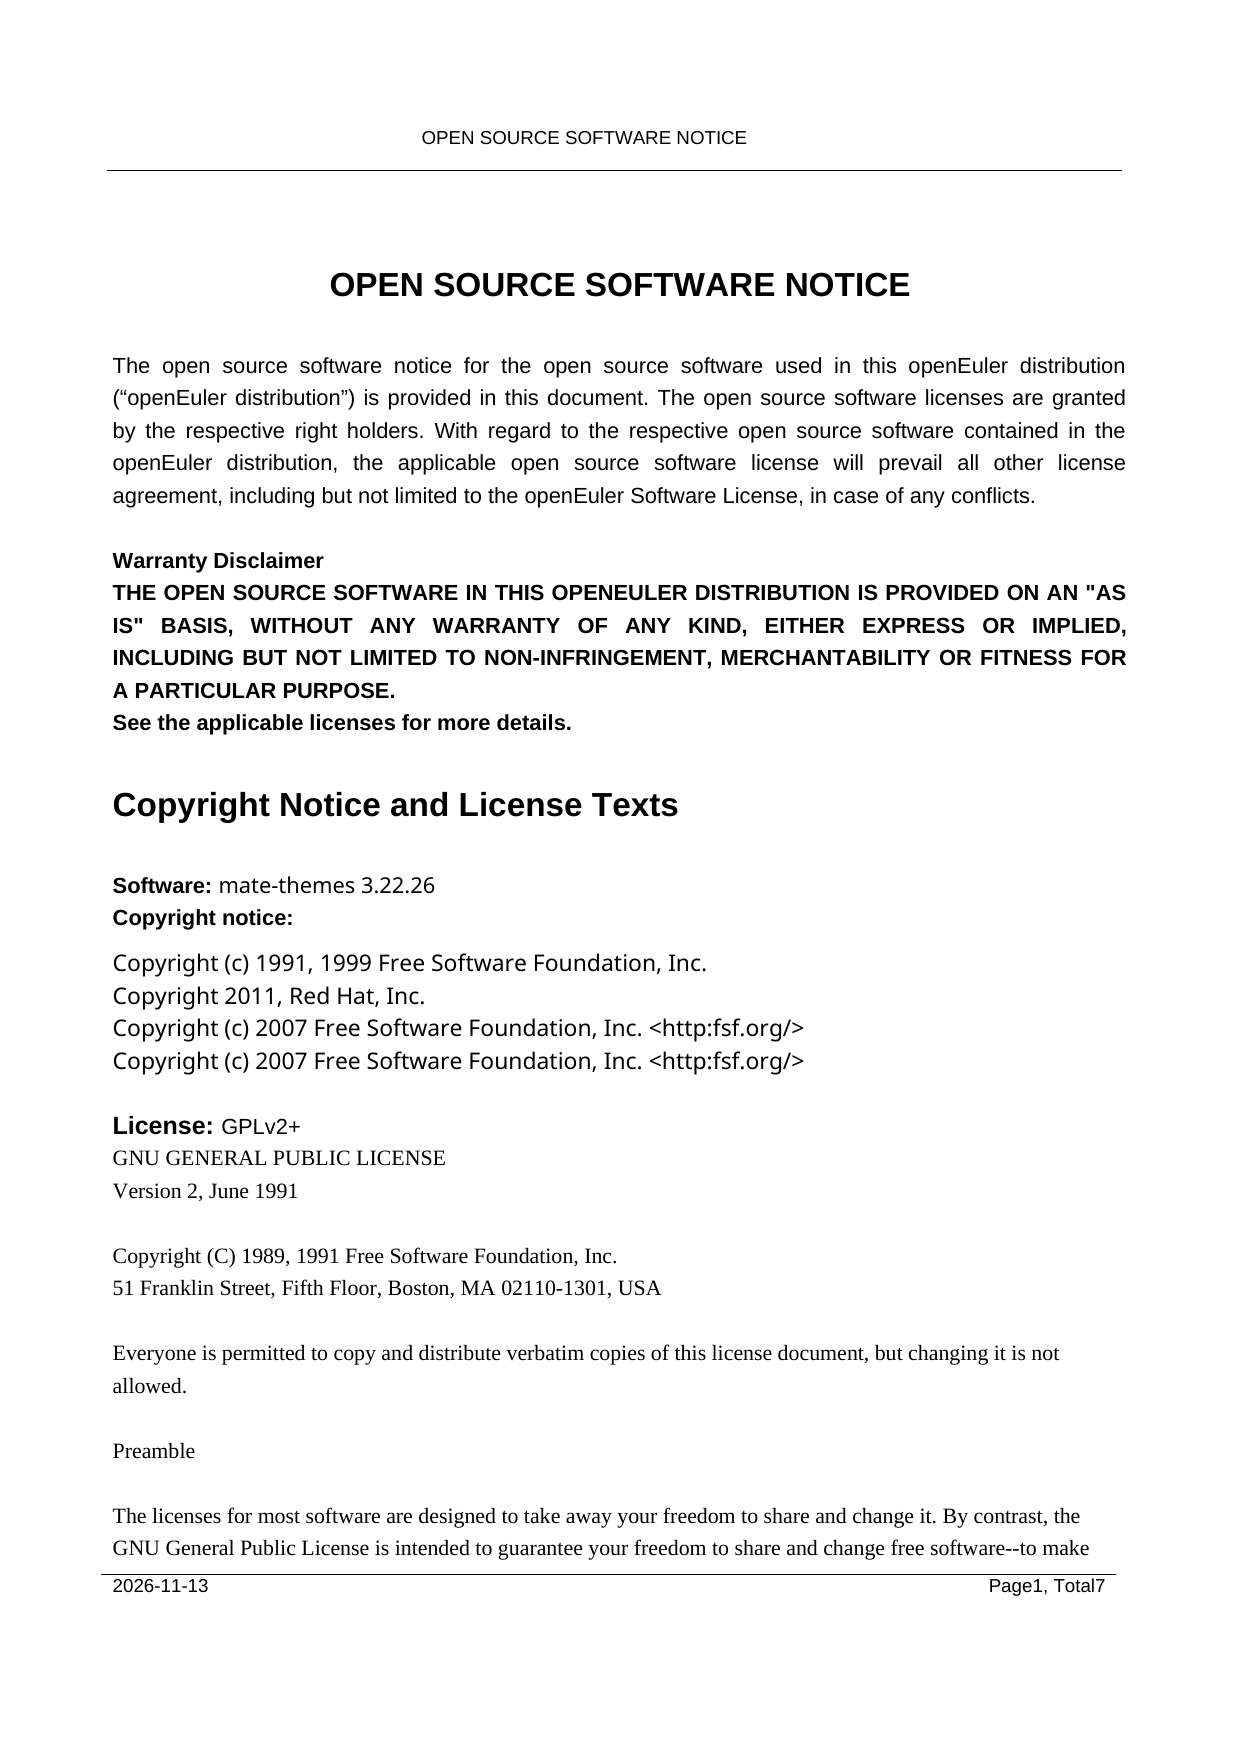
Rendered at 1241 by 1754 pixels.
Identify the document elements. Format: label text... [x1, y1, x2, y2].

text THE OPEN SOURCE SOFTWARE IN THIS OPENEULER DISTRIBUTION IS PROVIDED ON AN "AS IS" BASIS, WITHOUT ANY WARRANTY OF ANY KIND, EITHER EXPRESS OR IMPLIED, INCLUDING BUT NOT LIMITED TO NON-INFRINGEMENT, MERCHANTABILITY OR FITNESS FOR A PARTICULAR PURPOSE. See the applicable licenses for more details. [112, 576, 1128, 739]
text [112, 1142, 1128, 1564]
text Copyright Notice and License Texts [112, 771, 1128, 836]
text Copyright notice: [112, 901, 1128, 934]
text Warranty Disclaimer [112, 544, 1128, 576]
text The open source software notice for the open source software used in this openEuler distribution (“openEuler distribution”) is provided in this document. The open source software licenses are granted by the respective right holders. With regard to the respective open source software contained in the openEuler distribution, the applicable open source software license will prevail all other license agreement, including but not limited to the openEuler Software License, in case of any conflicts. [112, 349, 1128, 511]
text License: GPLv2+ [112, 1109, 1128, 1142]
text OPEN SOURCE SOFTWARE NOTICE [112, 251, 1128, 316]
title Software: mate-themes 3.22.26 [112, 869, 1128, 901]
text Copyright (c) 1991, 1999 Free Software Foundation, Inc. Copyright 2011, Red Hat, Inc. Copyright (c) 2007 Free Software Foundation, Inc. <http:fsf.org/> Copyright (c) 2007 Free Software Foundation, Inc. <http:fsf.org/> [112, 947, 1128, 1109]
